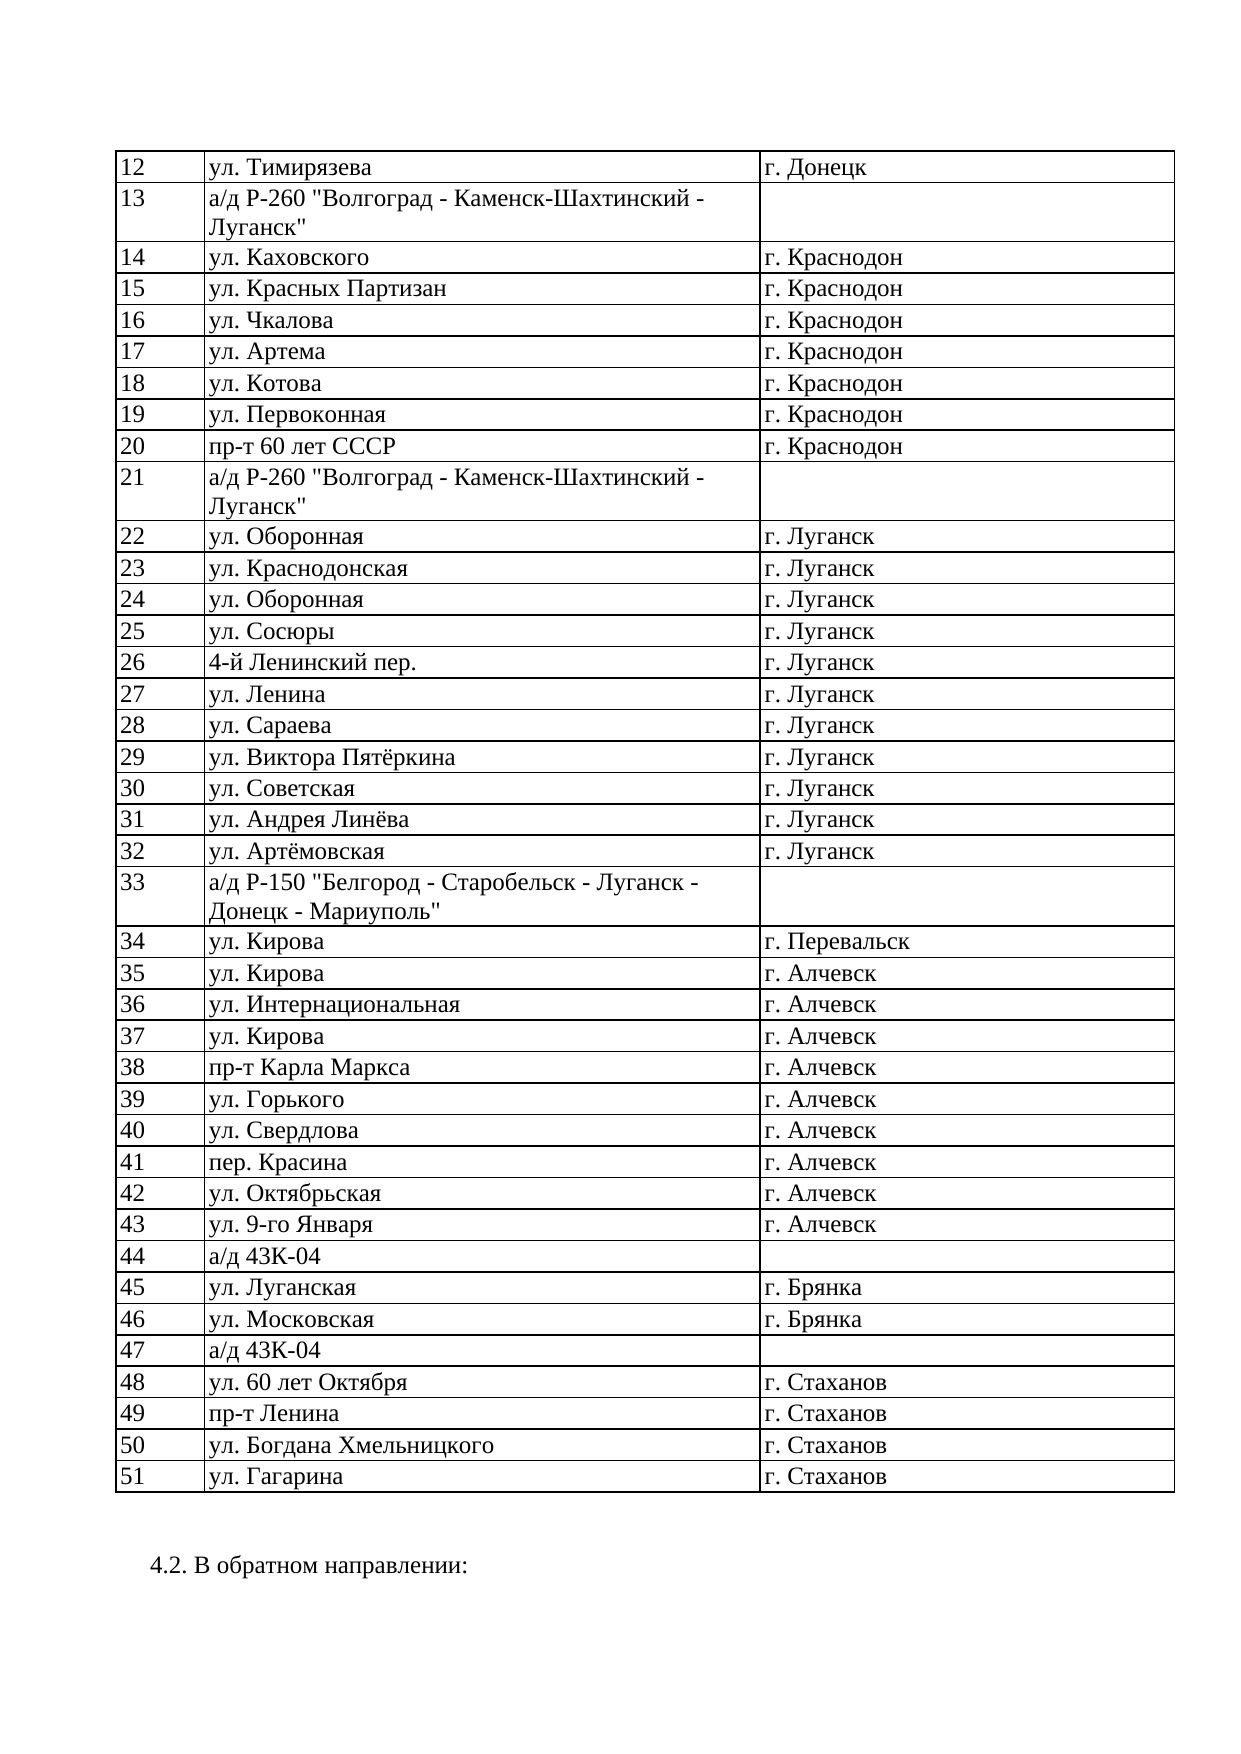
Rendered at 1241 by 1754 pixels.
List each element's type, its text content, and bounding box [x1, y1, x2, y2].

table_cell 31 [117, 805, 204, 834]
table_cell г. Краснодон [761, 431, 1174, 461]
table_cell г. Алчевск [761, 958, 1174, 988]
table_cell ул. Первоконная [205, 400, 759, 429]
table_cell ул. Артёмовская [205, 836, 759, 866]
table_cell 51 [117, 1461, 204, 1491]
table_cell 37 [117, 1021, 204, 1051]
table_cell пр-т 60 лет СССР [205, 431, 759, 461]
table_cell 39 [117, 1084, 204, 1114]
table_cell ул. Гагарина [205, 1461, 759, 1491]
table_cell 13 [117, 183, 204, 241]
table_cell ул. Оборонная [205, 584, 759, 614]
table_cell ул. Каховского [205, 242, 759, 272]
table_cell [761, 1241, 1174, 1271]
table_cell г. Краснодон [761, 305, 1174, 335]
table_cell 33 [117, 867, 204, 925]
table_cell г. Донецк [761, 152, 1174, 181]
table_cell ул. Советская [205, 773, 759, 803]
table_cell 40 [117, 1115, 204, 1145]
table_cell г. Стаханов [761, 1461, 1174, 1491]
table_cell г. Перевальск [761, 927, 1174, 956]
table_cell г. Алчевск [761, 1052, 1174, 1082]
table_cell 14 [117, 242, 204, 272]
table_cell ул. Артема [205, 337, 759, 366]
table_cell 26 [117, 647, 204, 677]
table_cell ул. Горького [205, 1084, 759, 1114]
table_cell г. Луганск [761, 679, 1174, 708]
table_cell 34 [117, 927, 204, 956]
table_cell 47 [117, 1336, 204, 1365]
table_cell пр-т Карла Маркса [205, 1052, 759, 1082]
table_cell 42 [117, 1178, 204, 1208]
table_cell ул. Октябрьская [205, 1178, 759, 1208]
table_cell г. Брянка [761, 1304, 1174, 1334]
table_cell г. Луганск [761, 742, 1174, 771]
table_cell ул. 60 лет Октября [205, 1367, 759, 1397]
table_cell а/д Р-260 "Волгоград - Каменск-Шахтинский - Луганск" [205, 462, 759, 520]
table_cell г. Краснодон [761, 368, 1174, 398]
table_cell 35 [117, 958, 204, 988]
table_cell г. Луганск [761, 710, 1174, 740]
table_cell г. Алчевск [761, 1178, 1174, 1208]
table_cell г. Алчевск [761, 1021, 1174, 1051]
table_cell пер. Красина [205, 1147, 759, 1177]
table_cell 44 [117, 1241, 204, 1271]
table_cell ул. Красных Партизан [205, 274, 759, 303]
table_cell г. Луганск [761, 836, 1174, 866]
table_cell г. Луганск [761, 553, 1174, 583]
table_cell ул. 9-го Января [205, 1210, 759, 1239]
table_cell ул. Краснодонская [205, 553, 759, 583]
table_cell 18 [117, 368, 204, 398]
table_cell г. Луганск [761, 647, 1174, 677]
table_cell 27 [117, 679, 204, 708]
table_cell 43 [117, 1210, 204, 1239]
table_cell г. Луганск [761, 616, 1174, 646]
table_cell 21 [117, 462, 204, 520]
table_cell г. Луганск [761, 805, 1174, 834]
table_cell г. Брянка [761, 1273, 1174, 1302]
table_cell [205, 183, 759, 241]
table_cell [761, 867, 1174, 925]
table_cell 28 [117, 710, 204, 740]
table_cell 17 [117, 337, 204, 366]
table_cell г. Алчевск [761, 1210, 1174, 1239]
table_cell 29 [117, 742, 204, 771]
table_cell г. Краснодон [761, 400, 1174, 429]
table_cell ул. Кирова [205, 927, 759, 956]
table_cell г. Краснодон [761, 337, 1174, 366]
table_cell [761, 462, 1174, 520]
table_cell 50 [117, 1430, 204, 1460]
table_cell г. Алчевск [761, 990, 1174, 1019]
table_cell 49 [117, 1398, 204, 1428]
table_cell г. Стаханов [761, 1367, 1174, 1397]
table_cell ул. Сосюры [205, 616, 759, 646]
table_cell г. Стаханов [761, 1430, 1174, 1460]
table_cell ул. Сараева [205, 710, 759, 740]
table_cell г. Алчевск [761, 1115, 1174, 1145]
table_cell ул. Котова [205, 368, 759, 398]
table_cell ул. Оборонная [205, 521, 759, 551]
table_cell [761, 183, 1174, 241]
table_cell 22 [117, 521, 204, 551]
table_cell 16 [117, 305, 204, 335]
table_cell ул. Луганская [205, 1273, 759, 1302]
table_cell а/д Р-150 "Белгород - Старобельск - Луганск - Донецк - Мариуполь" [205, 867, 759, 925]
table_cell ул. Чкалова [205, 305, 759, 335]
table_cell 12 [117, 152, 204, 181]
table_cell ул. Виктора Пятёркина [205, 742, 759, 771]
table_cell ул. Тимирязева [205, 152, 759, 181]
table_cell 15 [117, 274, 204, 303]
table_cell 24 [117, 584, 204, 614]
table_cell ул. Андрея Линёва [205, 805, 759, 834]
table_cell ул. Московская [205, 1304, 759, 1334]
table_cell пр-т Ленина [205, 1398, 759, 1428]
table_cell г. Стаханов [761, 1398, 1174, 1428]
table_cell ул. Богдана Хмельницкого [205, 1430, 759, 1460]
table_cell 41 [117, 1147, 204, 1177]
table_cell г. Краснодон [761, 242, 1174, 272]
table_cell а/д 43К-04 [205, 1336, 759, 1365]
table_cell г. Алчевск [761, 1084, 1174, 1114]
table_cell 36 [117, 990, 204, 1019]
table_cell ул. Кирова [205, 958, 759, 988]
table_cell 30 [117, 773, 204, 803]
table_cell 20 [117, 431, 204, 461]
table_cell 48 [117, 1367, 204, 1397]
table_cell г. Луганск [761, 521, 1174, 551]
table_cell ул. Ленина [205, 679, 759, 708]
table_cell 4-й Ленинский пер. [205, 647, 759, 677]
text 4.2. В обратном направлении: [150, 1550, 1090, 1579]
table_cell 19 [117, 400, 204, 429]
table_cell 23 [117, 553, 204, 583]
table_cell 45 [117, 1273, 204, 1302]
table_cell [761, 1336, 1174, 1365]
table_cell а/д 43К-04 [205, 1241, 759, 1271]
table_cell ул. Интернациональная [205, 990, 759, 1019]
table_cell г. Луганск [761, 584, 1174, 614]
table_cell г. Луганск [761, 773, 1174, 803]
table_cell ул. Свердлова [205, 1115, 759, 1145]
table_cell г. Алчевск [761, 1147, 1174, 1177]
table_cell г. Краснодон [761, 274, 1174, 303]
table_cell 38 [117, 1052, 204, 1082]
table_cell ул. Кирова [205, 1021, 759, 1051]
table_cell 46 [117, 1304, 204, 1334]
table_cell 32 [117, 836, 204, 866]
table_cell 25 [117, 616, 204, 646]
